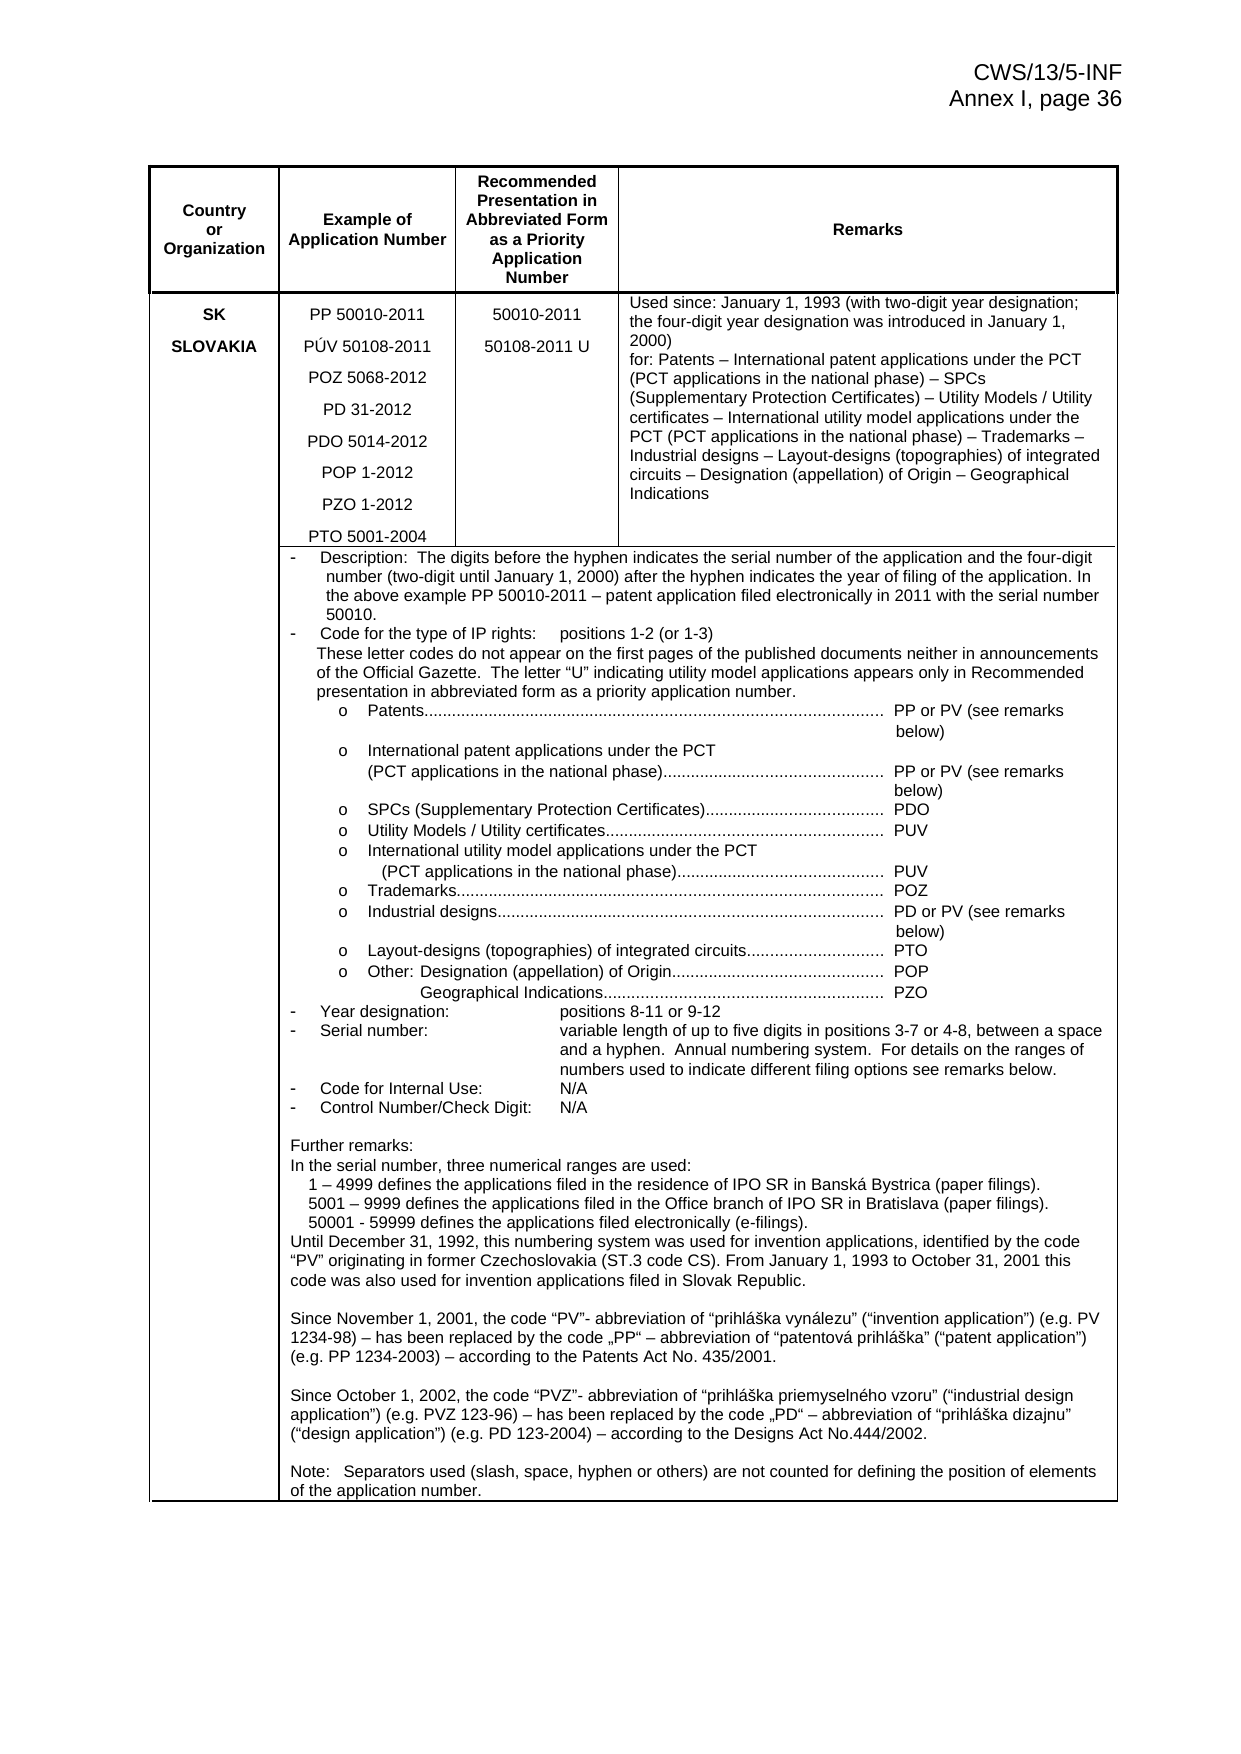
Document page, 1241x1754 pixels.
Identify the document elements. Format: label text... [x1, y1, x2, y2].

table_cell Description: The digits before the hyphen indicates the serial number of the application and the four-digit number (two-digit until January 1, 2000) after the hyphen indicates the year of filing of the application. In the above example PP 50010-2011 – patent application filed electronically in 2011 with the serial number 50010. Code for the type of IP rights: positions 1-2 (or 1-3) These letter codes do not appear on the first pages of the published documents neither in announcements of the Official Gazette. The letter “U” indicating utility model applications appears only in Recommended presentation in abbreviated form as a priority application number. Patents PP or PV (see remarks below) International patent applications under the PCT (PCT applications in the national phase) PP or PV (see remarks below) SPCs (Supplementary Protection Certificates) PDO Utility Models / Utility certificates PUV International utility model applications under the PCT (PCT applications in the national phase) PUV Trademarks POZ Industrial designs PD or PV (see remarks below) Layout-designs (topographies) of integrated circuits PTO Other: Designation (appellation) of Origin POP Geographical Indications PZO Year designation: positions 8-11 or 9-12 Serial number: variable length of up to five digits in positions 3-7 or 4-8, between a space and a hyphen. Annual numbering system. For details on the ranges of numbers used to indicate different filing options see remarks below. Code for Internal Use: N/A Control Number/Check Digit: N/A Further remarks: In the serial number, three numerical ranges are used: 1 – 4999 defines the applications filed in the residence of IPO SR in Banská Bystrica (paper filings). 5001 – 9999 defines the applications filed in the Office branch of IPO SR in Bratislava (paper filings). 50001 - 59999 defines the applications filed electronically (e-filings). Until December 31, 1992, this numbering system was used for invention applications, identified by the code “PV” originating in former Czechoslovakia (ST.3 code CS). From January 1, 1993 to October 31, 2001 this code was also used for invention applications filed in Slovak Republic. Since November 1, 2001, the code “PV”- abbreviation of “prihláška vynálezu” (“invention application”) (e.g. PV 1234-98) – has been replaced by the code „PP“ – abbreviation of “patentová prihláška” (“patent application”) (e.g. PP 1234-2003) – according to the Patents Act No. 435/2001. Since October 1, 2002, the code “PVZ”- abbreviation of “prihláška priemyselného vzoru” (“industrial design application”) (e.g. PVZ 123-96) – has been replaced by the code „PD“ – abbreviation of “prihláška dizajnu” (“design application”) (e.g. PD 123-2004) – according to the Designs Act No.444/2002. Note: Separators used (slash, space, hyphen or others) are not counted for defining the position of elements of the application number. [280, 546, 1117, 1500]
table_cell Used since: January 1, 1993 (with two-digit year designation; the four-digit year designation was introduced in January 1, 2000) for: Patents – International patent applications under the PCT (PCT applications in the national phase) – SPCs (Supplementary Protection Certificates) – Utility Models / Utility certificates – International utility model applications under the PCT (PCT applications in the national phase) – Trademarks – Industrial designs – Layout-designs (topographies) of integrated circuits – Designation (appellation) of Origin – Geographical Indications [619, 291, 1117, 546]
table_header Country or Organization [151, 168, 278, 291]
table_header Example of Application Number [280, 168, 455, 291]
table_cell PP 50010-2011 PÚV 50108-2011 POZ 5068-2012 PD 31-2012 PDO 5014-2012 POP 1-2012 PZO 1-2012 PTO 5001-2004 [280, 294, 455, 546]
table_cell 50010-2011 50108-2011 U [456, 294, 618, 546]
table_cell SK SLOVAKIA [150, 292, 278, 1500]
table_header Remarks [619, 168, 1116, 291]
table_header Recommended Presentation in Abbreviated Form as a Priority Application Number [456, 168, 618, 291]
